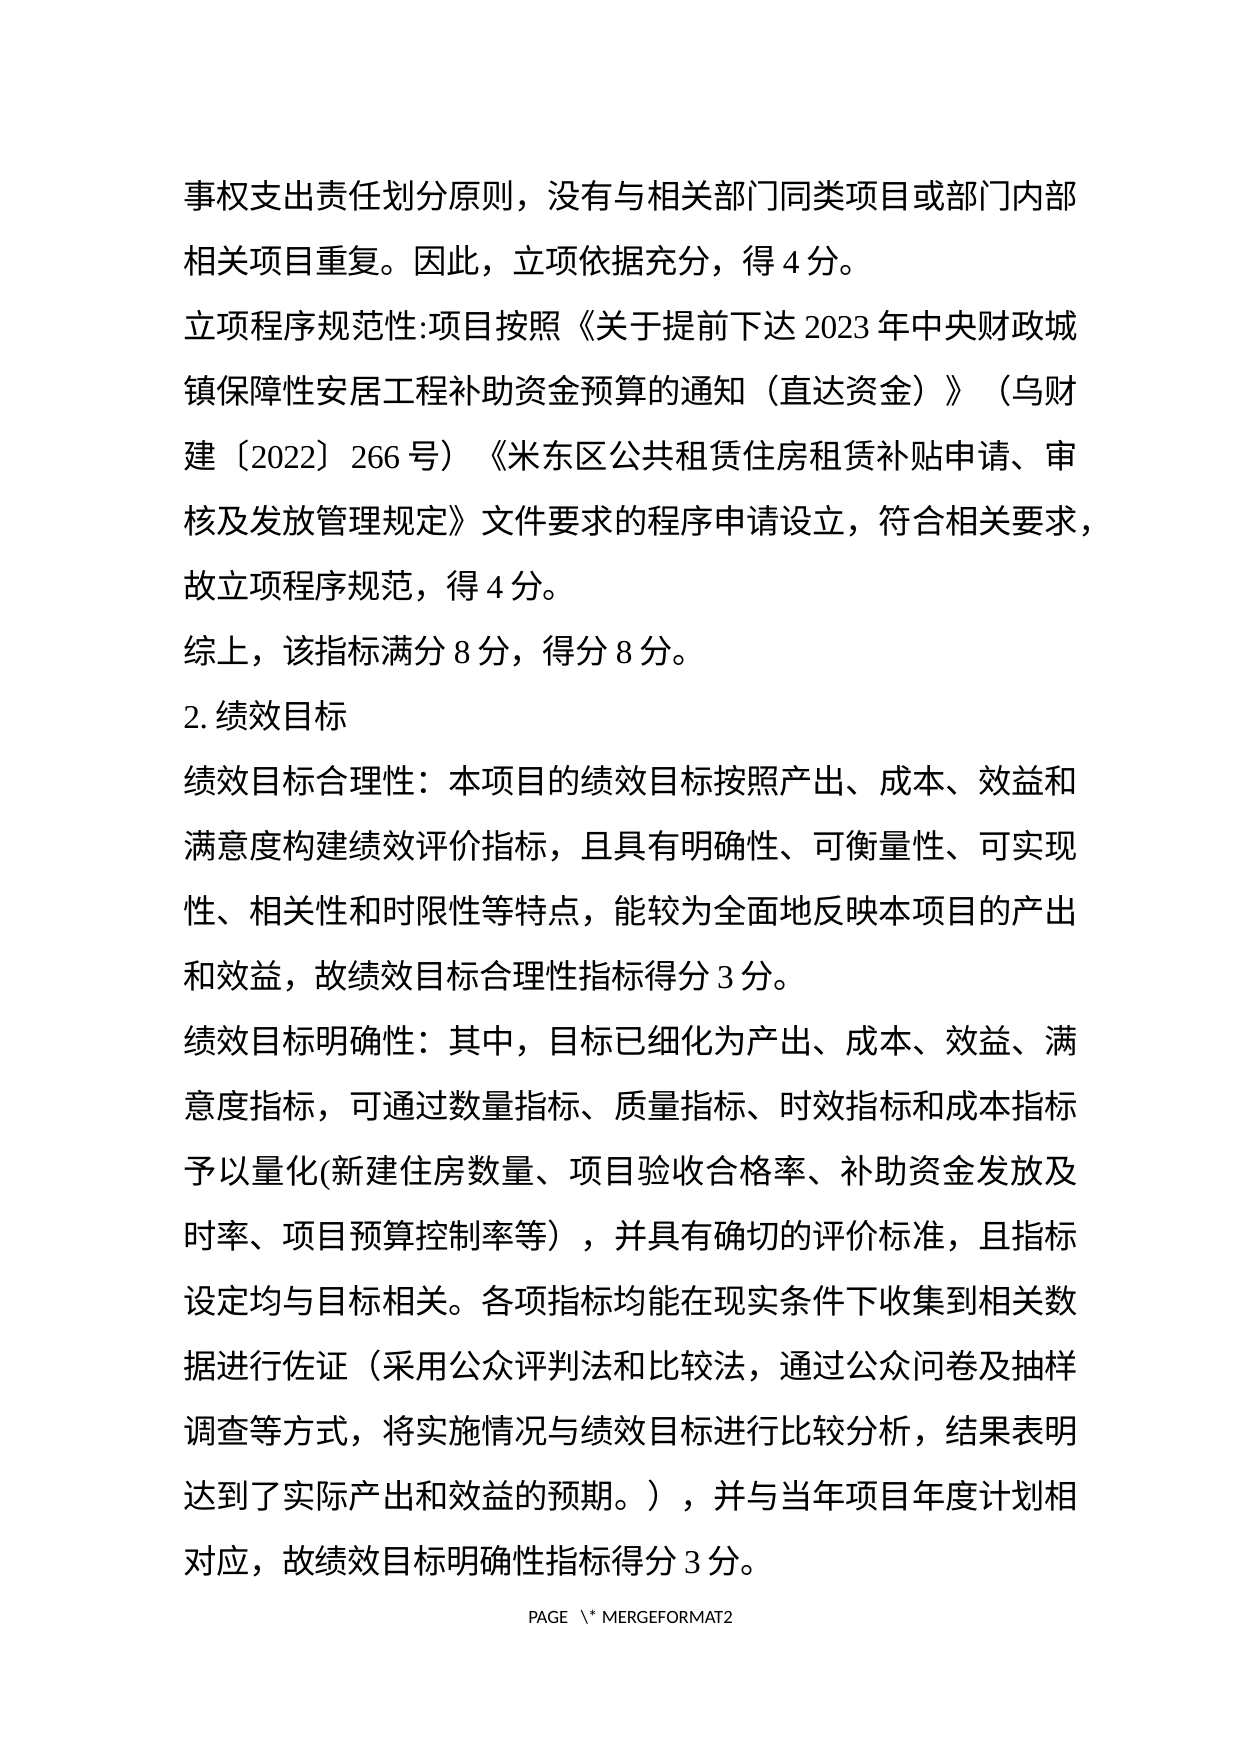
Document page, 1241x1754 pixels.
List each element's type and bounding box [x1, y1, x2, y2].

text [183, 162, 1078, 1592]
